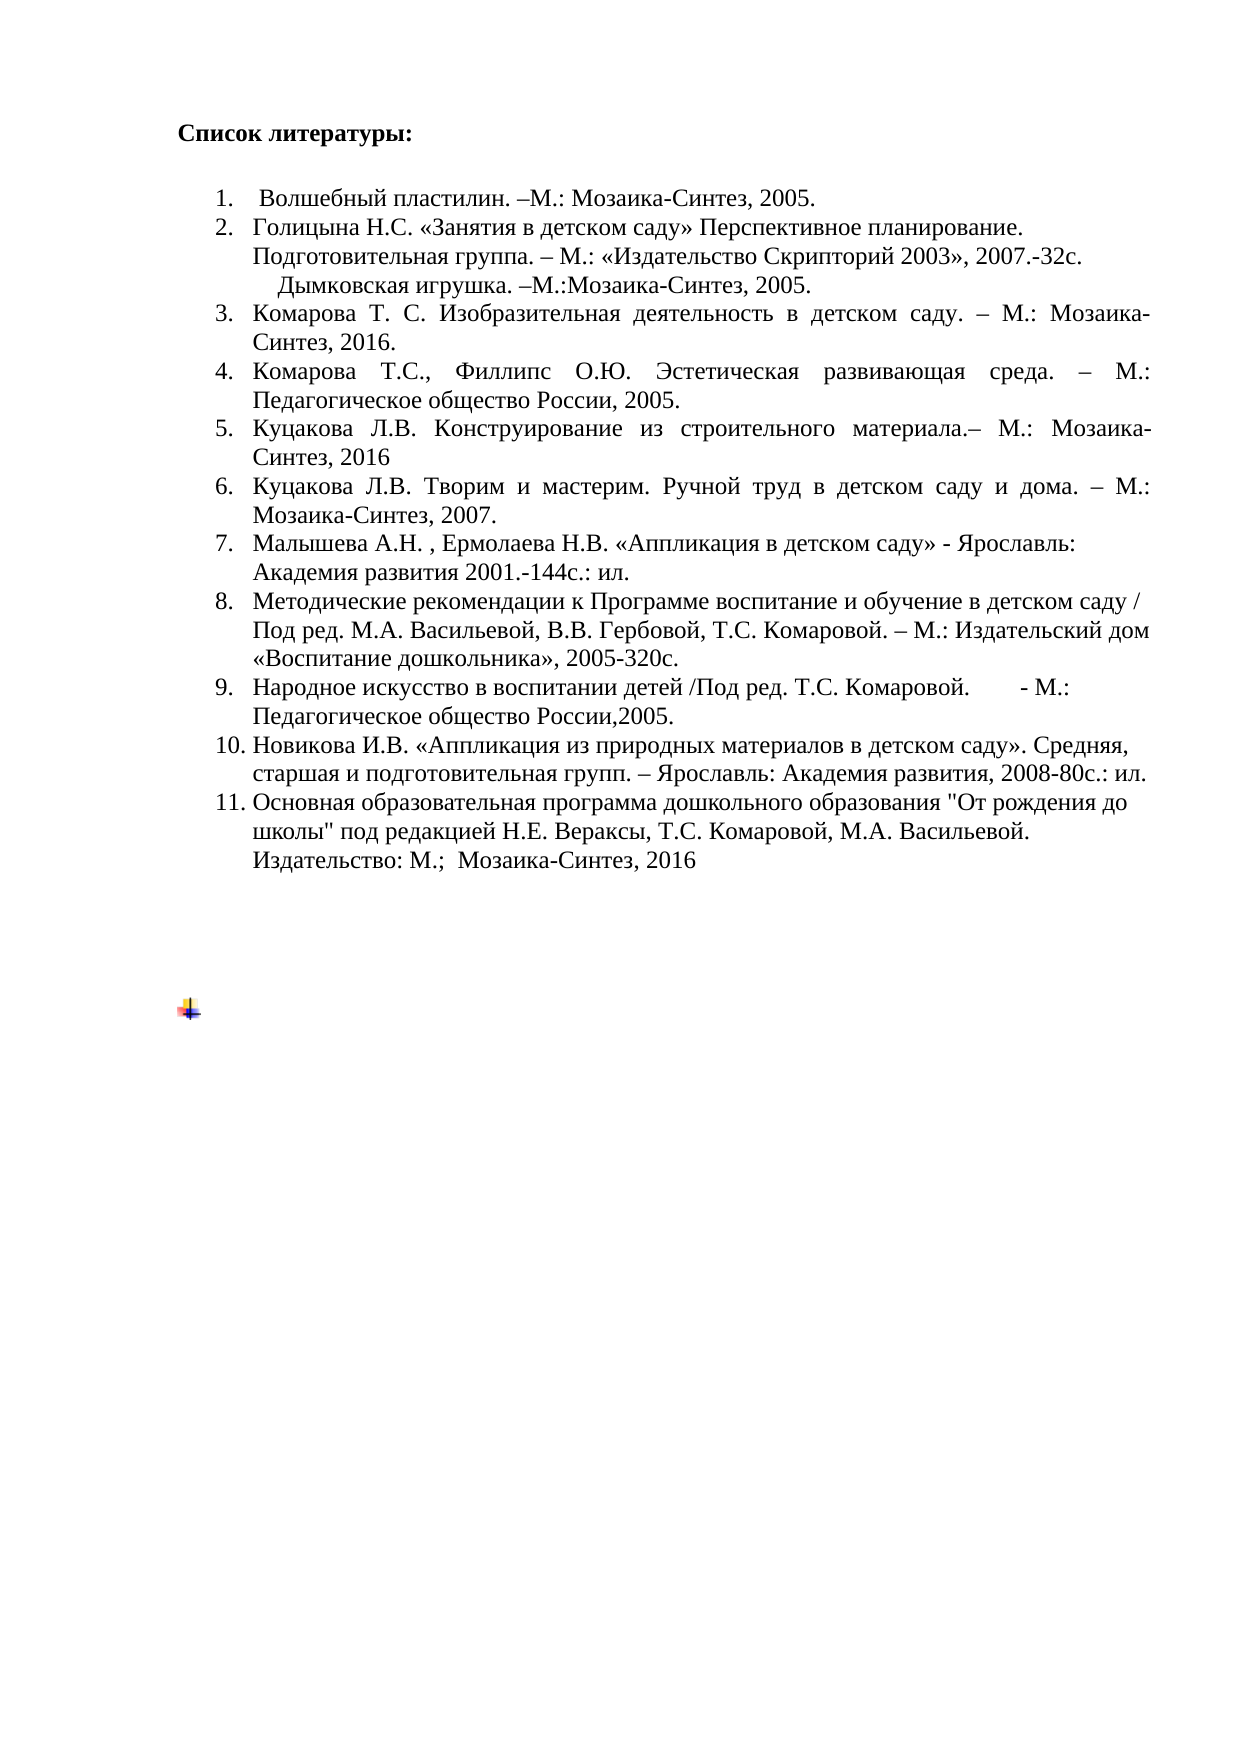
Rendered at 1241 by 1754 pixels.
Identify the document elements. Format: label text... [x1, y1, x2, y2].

list Голицына Н.С. «Занятия в детском саду» Перспективное планирование. Подготовительная группа. – М.: «Издательство Скрипторий 2003», 2007.-32с. [215, 212, 1152, 270]
list Методические рекомендации к Программе воспитание и обучение в детском саду / Под ред. М.А. Васильевой, В.В. Гербовой, Т.С. Комаровой. – М.: Издательский дом «Воспитание дошкольника», 2005-320с. [215, 586, 1152, 672]
list Куцакова Л.В. Конструирование из строительного материала.– М.: Мозаика-Синтез, 2016 [215, 413, 1152, 471]
list Малышева А.Н. , Ермолаева Н.В. «Аппликация в детском саду» - Ярославль: Академия развития 2001.-144с.: ил. [215, 528, 1152, 586]
list Волшебный пластилин. –М.: Мозаика-Синтез, 2005. [215, 183, 1152, 212]
list Народное искусство в воспитании детей /Под ред. Т.С. Комаровой. - М.: Педагогическое общество России,2005. [215, 672, 1152, 730]
text Список литературы: [177, 118, 1152, 147]
list Куцакова Л.В. Творим и мастерим. Ручной труд в детском саду и дома. – М.: Мозаика-Синтез, 2007. [215, 471, 1152, 528]
list Комарова Т. С. Изобразительная деятельность в детском саду. – М.: Мозаика-Синтез, 2016. [215, 298, 1152, 356]
list Новикова И.В. «Аппликация из природных материалов в детском саду». Средняя, старшая и подготовительная групп. – Ярославль: Академия развития, 2008-80с.: ил. [215, 730, 1152, 787]
picture [177, 996, 201, 1020]
list Основная образовательная программа дошкольного образования "От рождения до школы" под редакцией H.Е. Вераксы, Т.С. Комаровой, М.А. Васильевой. Издательство: М.; Мозаика-Синтез, 2016 [215, 787, 1152, 873]
text Дымковская игрушка. –М.:Мозаика-Синтез, 2005. [215, 270, 1152, 298]
list Комарова Т.С., Филлипс О.Ю. Эстетическая развивающая среда. – М.: Педагогическое общество России, 2005. [215, 356, 1152, 413]
